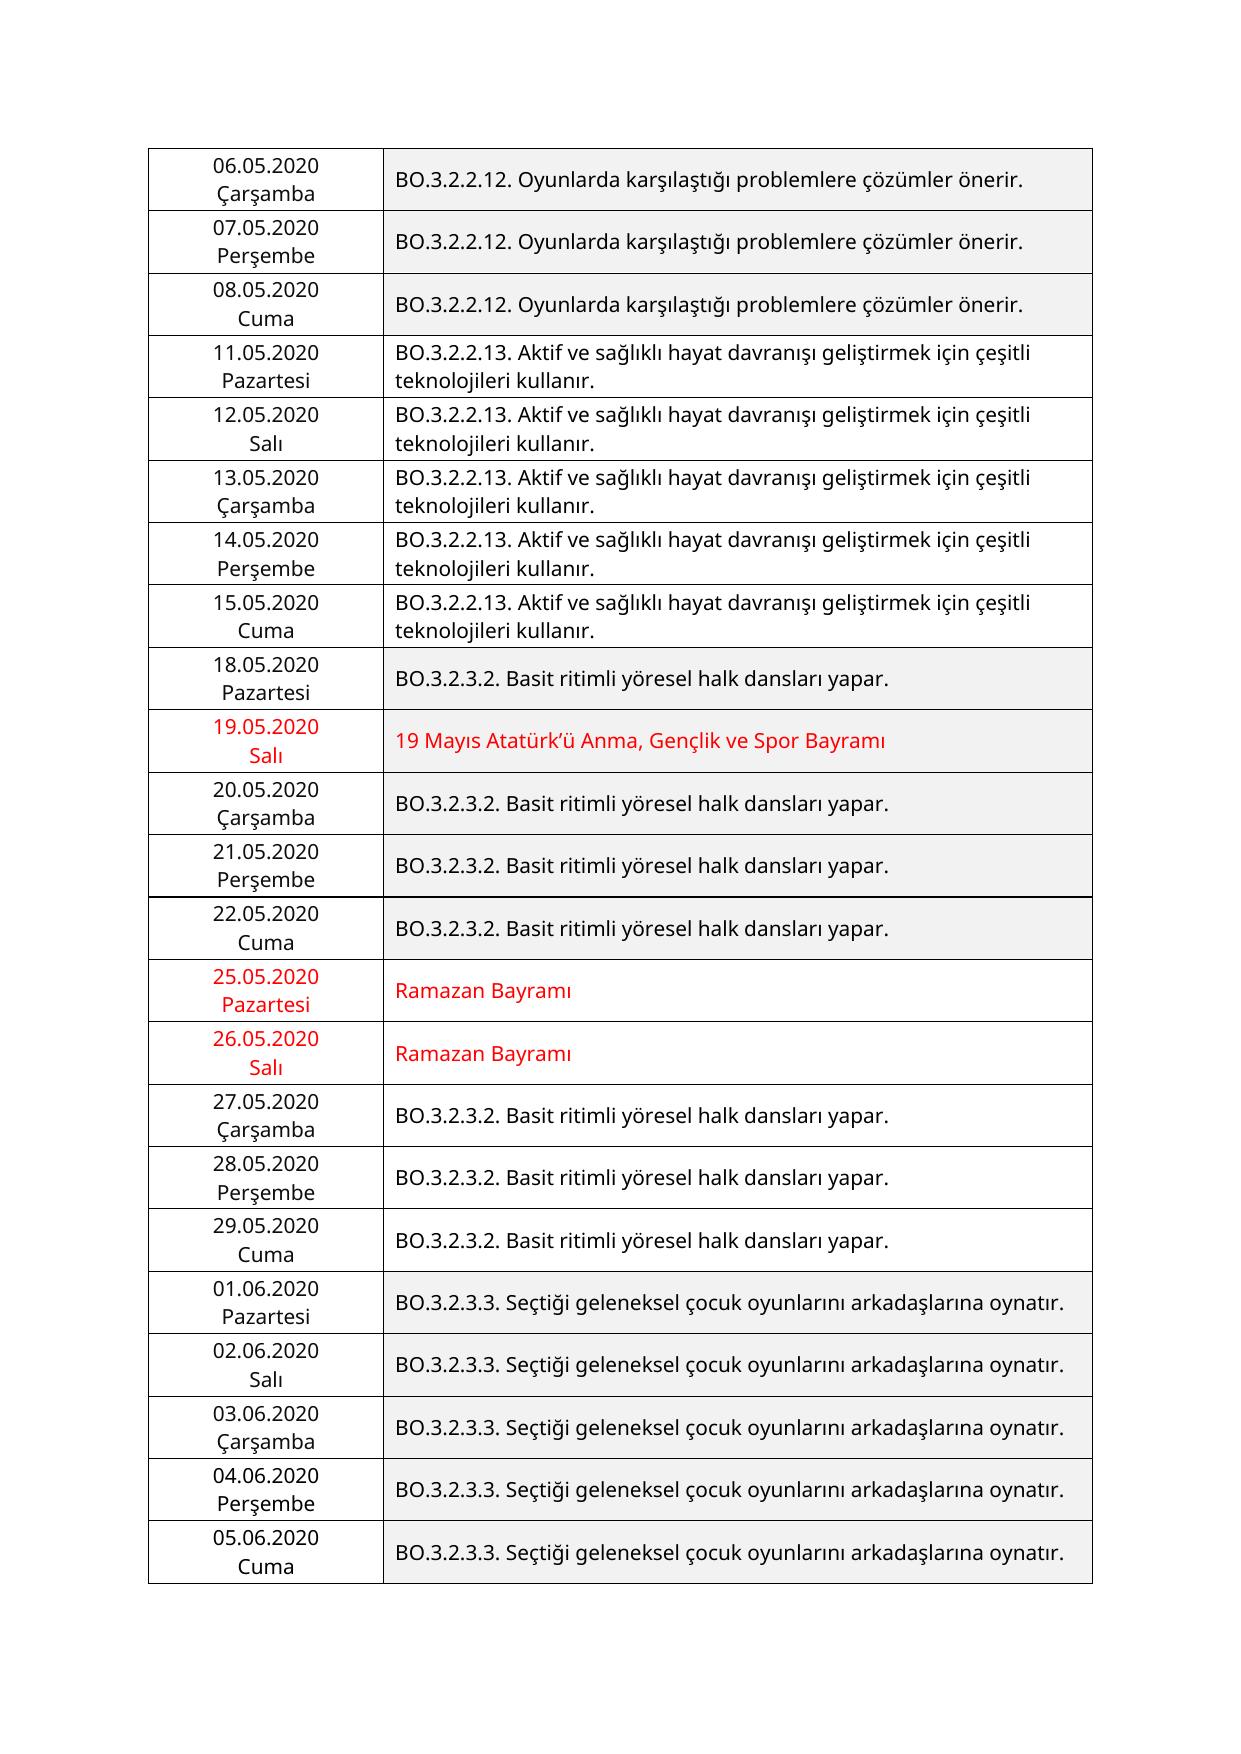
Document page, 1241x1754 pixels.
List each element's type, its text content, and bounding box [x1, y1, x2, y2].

table_cell 12.05.2020 Salı [149, 398, 383, 459]
table_cell 08.05.2020 Cuma [149, 274, 383, 335]
table_cell BO.3.2.2.13. Aktif ve sağlıklı hayat davranışı geliştirmek için çeşitli teknolojileri kullanır. [384, 461, 1092, 522]
table_cell 22.05.2020 Cuma [149, 898, 383, 959]
table_cell 20.05.2020 Çarşamba [149, 773, 383, 834]
table_cell 28.05.2020 Perşembe [149, 1147, 383, 1208]
table_cell BO.3.2.3.2. Basit ritimli yöresel halk dansları yapar. [384, 1209, 1092, 1271]
table_cell 19.05.2020 Salı [149, 710, 383, 772]
table_cell 14.05.2020 Perşembe [149, 523, 383, 584]
table_cell 19 Mayıs Atatürk’ü Anma, Gençlik ve Spor Bayramı [384, 710, 1092, 772]
table_cell BO.3.2.3.2. Basit ritimli yöresel halk dansları yapar. [384, 1147, 1092, 1208]
table_cell 07.05.2020 Perşembe [149, 211, 383, 272]
table_cell 03.06.2020 Çarşamba [149, 1397, 383, 1458]
table_cell 01.06.2020 Pazartesi [149, 1272, 383, 1333]
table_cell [384, 1521, 1092, 1583]
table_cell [384, 1459, 1092, 1520]
table_cell 02.06.2020 Salı [149, 1334, 383, 1396]
table_cell 04.06.2020 Perşembe [149, 1459, 383, 1520]
table_cell BO.3.2.3.2. Basit ritimli yöresel halk dansları yapar. [384, 898, 1092, 959]
table_cell 05.06.2020 Cuma [149, 1521, 383, 1583]
table_cell 27.05.2020 Çarşamba [149, 1085, 383, 1146]
table_cell 26.05.2020 Salı [149, 1022, 383, 1083]
table_cell BO.3.2.2.13. Aktif ve sağlıklı hayat davranışı geliştirmek için çeşitli teknolojileri kullanır. [384, 585, 1092, 647]
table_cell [384, 211, 1092, 272]
table_cell BO.3.2.3.3. Seçtiği geleneksel çocuk oyunlarını arkadaşlarına oynatır. [384, 1397, 1092, 1458]
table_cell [384, 149, 1092, 210]
table_cell BO.3.2.3.2. Basit ritimli yöresel halk dansları yapar. [384, 1085, 1092, 1146]
table_cell BO.3.2.2.13. Aktif ve sağlıklı hayat davranışı geliştirmek için çeşitli teknolojileri kullanır. [384, 336, 1092, 397]
table_cell BO.3.2.3.3. Seçtiği geleneksel çocuk oyunlarını arkadaşlarına oynatır. [384, 1272, 1092, 1333]
table_cell Ramazan Bayramı [384, 1022, 1092, 1083]
table_cell BO.3.2.2.12. Oyunlarda karşılaştığı problemlere çözümler önerir. [384, 274, 1092, 335]
table_cell 29.05.2020 Cuma [149, 1209, 383, 1271]
table_cell 25.05.2020 Pazartesi [149, 960, 383, 1021]
table_cell BO.3.2.2.13. Aktif ve sağlıklı hayat davranışı geliştirmek için çeşitli teknolojileri kullanır. [384, 523, 1092, 584]
table_cell 15.05.2020 Cuma [149, 585, 383, 647]
table_cell BO.3.2.3.3. Seçtiği geleneksel çocuk oyunlarını arkadaşlarına oynatır. [384, 1334, 1092, 1396]
table_cell BO.3.2.2.13. Aktif ve sağlıklı hayat davranışı geliştirmek için çeşitli teknolojileri kullanır. [384, 398, 1092, 459]
table_cell 11.05.2020 Pazartesi [149, 336, 383, 397]
table_cell 13.05.2020 Çarşamba [149, 461, 383, 522]
table_cell BO.3.2.3.2. Basit ritimli yöresel halk dansları yapar. [384, 773, 1092, 834]
table_cell 06.05.2020 Çarşamba [149, 149, 383, 210]
table_cell BO.3.2.3.2. Basit ritimli yöresel halk dansları yapar. [384, 835, 1092, 896]
table_cell 21.05.2020 Perşembe [149, 835, 383, 896]
table_cell BO.3.2.3.2. Basit ritimli yöresel halk dansları yapar. [384, 648, 1092, 709]
table_cell 18.05.2020 Pazartesi [149, 648, 383, 709]
table_cell Ramazan Bayramı [384, 960, 1092, 1021]
